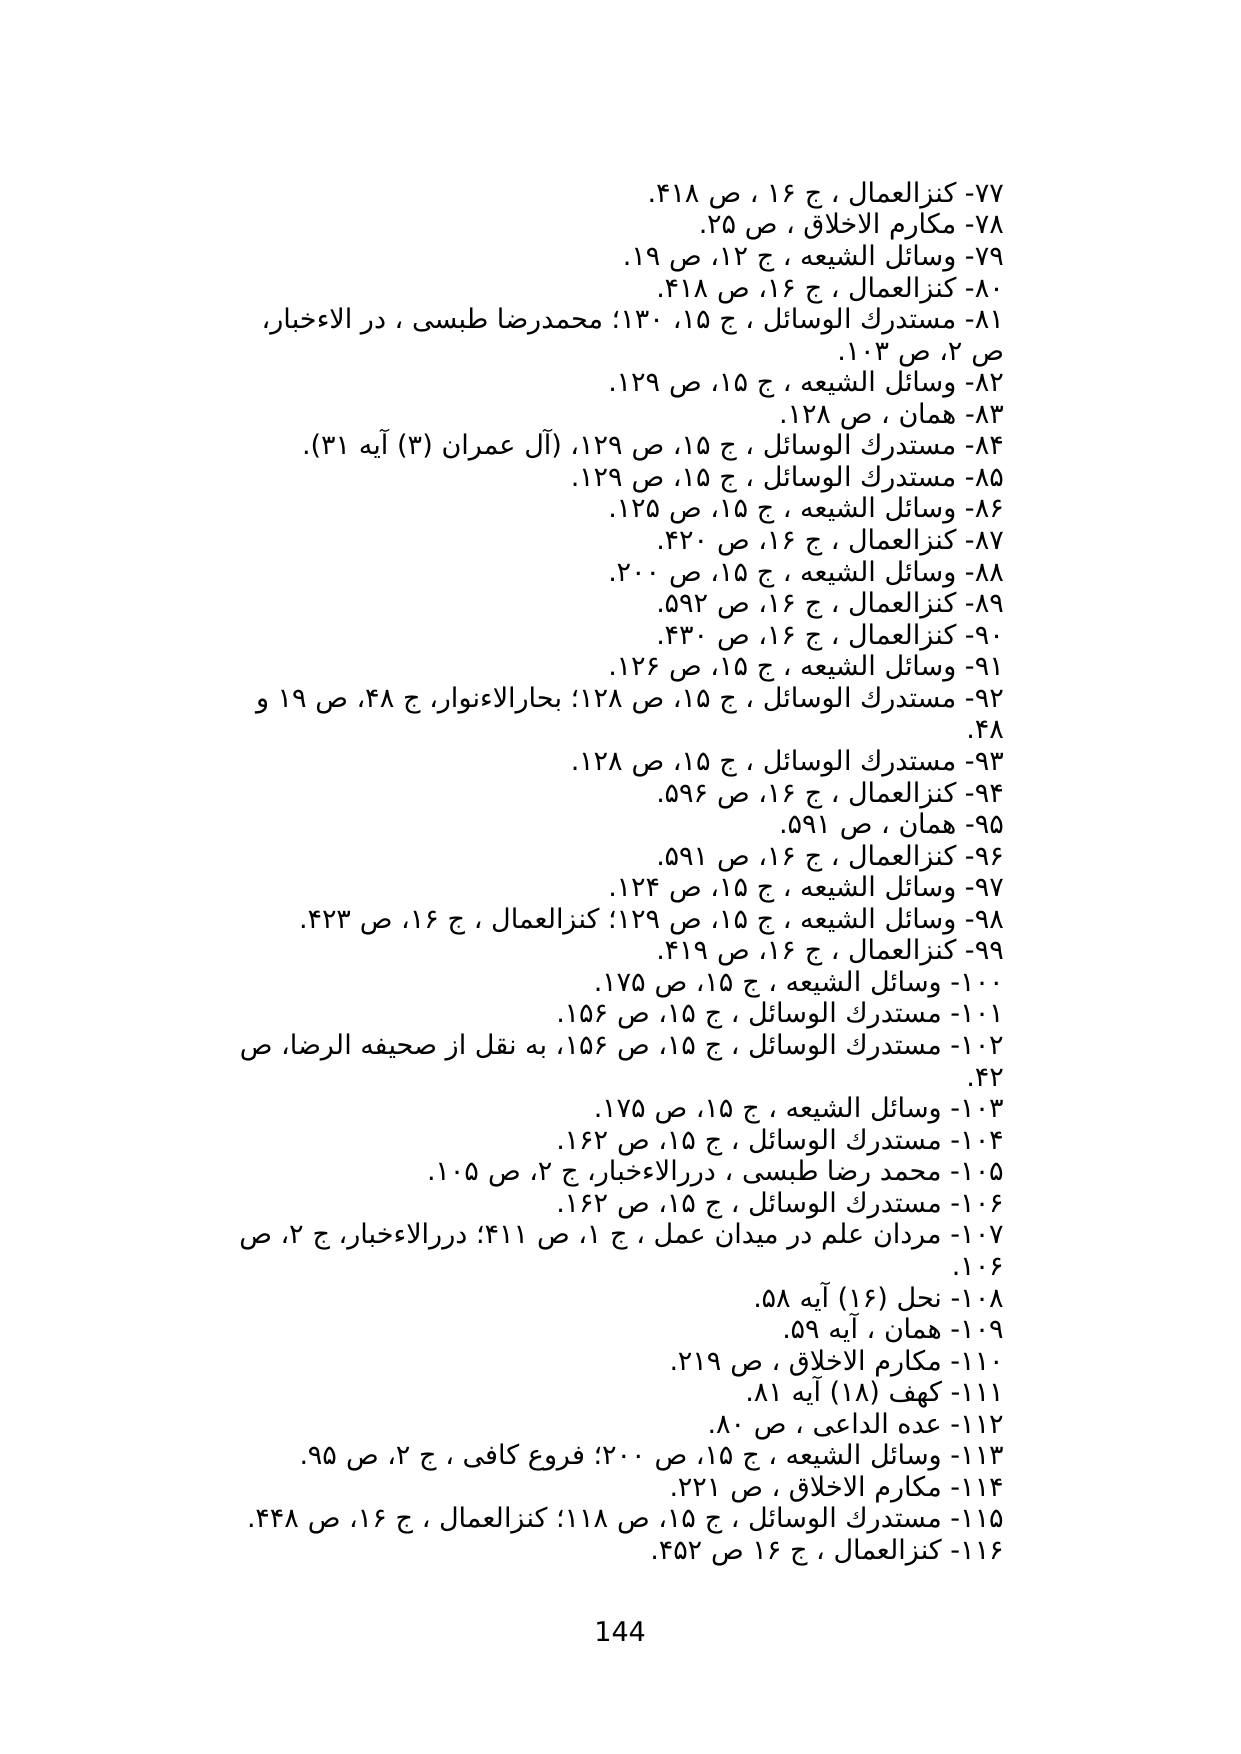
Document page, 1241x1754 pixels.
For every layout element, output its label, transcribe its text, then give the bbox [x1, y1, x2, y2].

text ۹۰- كنزالعمال ، ج ۱۶، ص ۴۳۰. [236, 619, 1004, 651]
text ۹۷- وسائل الشيعه ، ج ۱۵، ص ۱۲۴. [236, 872, 1004, 903]
text ۸۹- كنزالعمال ، ج ۱۶، ص ۵۹۲. [236, 587, 1004, 619]
text ۱۱۱- كهف (۱۸) آيه ۸۱. [236, 1377, 1004, 1408]
text ۸۷- كنزالعمال ، ج ۱۶، ص ۴۲۰. [236, 524, 1004, 556]
text ۸۵- مستدرك الوسائل ، ج ۱۵، ص ۱۲۹. [236, 461, 1004, 493]
text ۷۷- كنزالعمال ، ج ۱۶ ، ص ۴۱۸. [236, 177, 1004, 209]
text ۱۰۸- نحل (۱۶) آيه ۵۸. [236, 1282, 1004, 1313]
text ۱۰۲- مستدرك الوسائل ، ج ۱۵، ص ۱۵۶، به نقل از صحيفه الرضا، ص ۴۲. [236, 1029, 1004, 1092]
text ۹۹- كنزالعمال ، ج ۱۶، ص ۴۱۹. [236, 935, 1004, 966]
text ۱۰۵- محمد رضا طبسى ، دررالاءخبار، ج ۲، ص ۱۰۵. [236, 1156, 1004, 1187]
text ۸۸- وسائل الشيعه ، ج ۱۵، ص ۲۰۰. [236, 556, 1004, 587]
text ۱۱۳- وسائل الشيعه ، ج ۱۵، ص ۲۰۰؛ فروع كافى ، ج ۲، ص ۹۵. [236, 1440, 1004, 1471]
text ۸۲- وسائل الشيعه ، ج ۱۵، ص ۱۲۹. [236, 367, 1004, 398]
text ۱۰۷- مردان علم در ميدان عمل ، ج ۱، ص ۴۱۱؛ دررالاءخبار، ج ۲، ص ۱۰۶. [236, 1219, 1004, 1282]
text ۹۶- كنزالعمال ، ج ۱۶، ص ۵۹۱. [236, 840, 1004, 872]
text ۱۰۶- مستدرك الوسائل ، ج ۱۵، ص ۱۶۲. [236, 1187, 1004, 1219]
text ۸۴- مستدرك الوسائل ، ج ۱۵، ص ۱۲۹، (آل عمران (۳) آيه ۳۱). [236, 430, 1004, 461]
text ۱۱۶- كنزالعمال ، ج ۱۶ ص ۴۵۲. [236, 1534, 1004, 1566]
text ۱۰۰- وسائل الشيعه ، ج ۱۵، ص ۱۷۵. [236, 966, 1004, 998]
text ۹۵- همان ، ص ۵۹۱. [236, 808, 1004, 840]
text ۱۰۳- وسائل الشيعه ، ج ۱۵، ص ۱۷۵. [236, 1092, 1004, 1124]
text ۱۱۰- مكارم الاخلاق ، ص ۲۱۹. [236, 1345, 1004, 1377]
text ۹۴- كنزالعمال ، ج ۱۶، ص ۵۹۶. [236, 777, 1004, 808]
text ۸۳- همان ، ص ۱۲۸. [236, 398, 1004, 430]
text ۹۲- مستدرك الوسائل ، ج ۱۵، ص ۱۲۸؛ بحارالاءنوار، ج ۴۸، ص ۱۹ و ۴۸. [236, 682, 1004, 745]
text ۹۸- وسائل الشيعه ، ج ۱۵، ص ۱۲۹؛ كنزالعمال ، ج ۱۶، ص ۴۲۳. [236, 903, 1004, 935]
text ۱۱۲- عده الداعى ، ص ۸۰. [236, 1408, 1004, 1440]
text ۸۱- مستدرك الوسائل ، ج ۱۵، ۱۳۰؛ محمدرضا طبسى ، در الاءخبار، ص ۲، ص ۱۰۳. [236, 303, 1004, 367]
text ۹۱- وسائل الشيعه ، ج ۱۵، ص ۱۲۶. [236, 651, 1004, 682]
text ۱۰۴- مستدرك الوسائل ، ج ۱۵، ص ۱۶۲. [236, 1124, 1004, 1156]
text ۱۱۴- مكارم الاخلاق ، ص ۲۲۱. [236, 1471, 1004, 1503]
text ۸۰- كنزالعمال ، ج ۱۶، ص ۴۱۸. [236, 272, 1004, 303]
text ۱۰۹- همان ، آيه ۵۹. [236, 1313, 1004, 1345]
text ۹۳- مستدرك الوسائل ، ج ۱۵، ص ۱۲۸. [236, 745, 1004, 777]
text ۱۰۱- مستدرك الوسائل ، ج ۱۵، ص ۱۵۶. [236, 998, 1004, 1029]
text ۷۹- وسائل الشيعه ، ج ۱۲، ص ۱۹. [236, 240, 1004, 272]
text ۸۶- وسائل الشيعه ، ج ۱۵، ص ۱۲۵. [236, 493, 1004, 524]
text ۱۱۵- مستدرك الوسائل ، ج ۱۵، ص ۱۱۸؛ كنزالعمال ، ج ۱۶، ص ۴۴۸. [236, 1503, 1004, 1534]
text ۷۸- مكارم الاخلاق ، ص ۲۵. [236, 209, 1004, 240]
